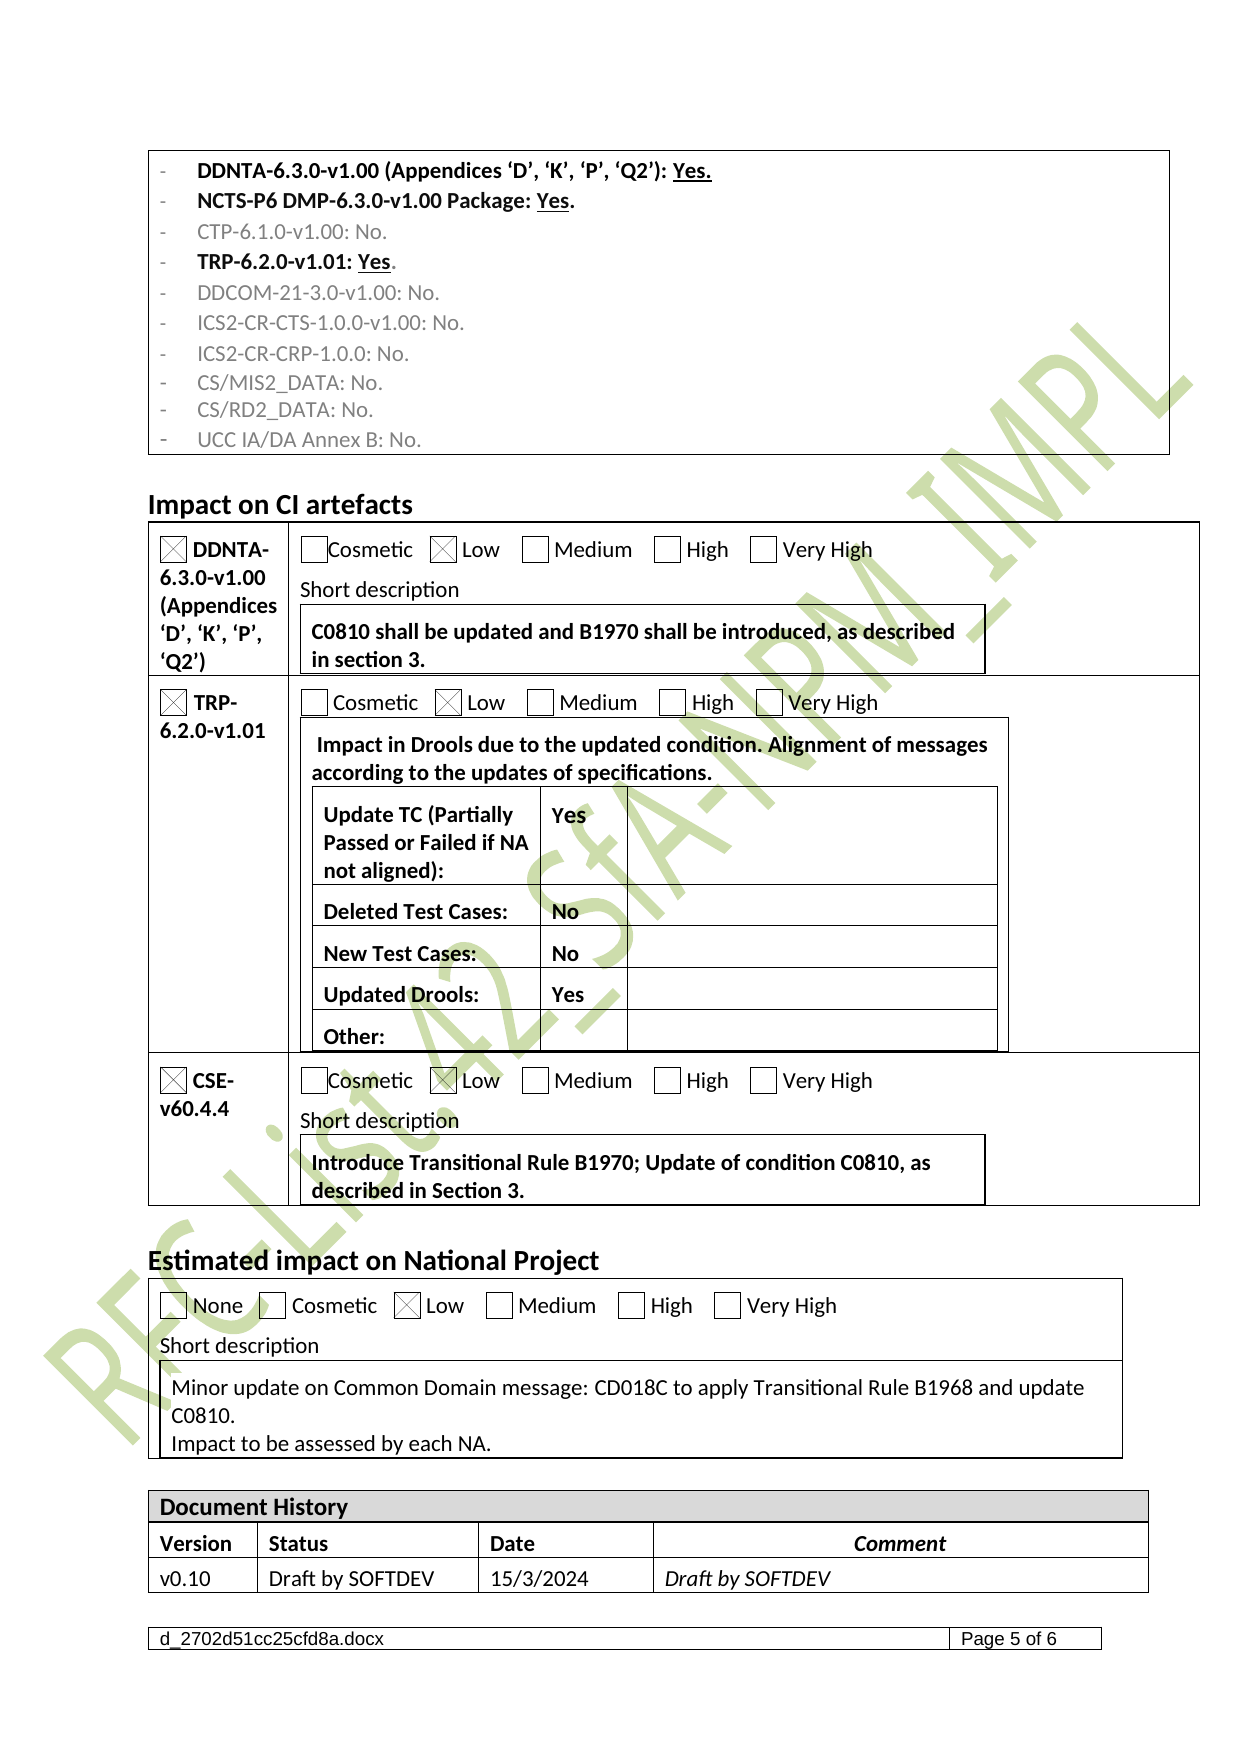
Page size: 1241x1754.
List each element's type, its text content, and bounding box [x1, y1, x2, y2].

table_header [149, 151, 1169, 454]
table_cell Draft by SOFTDEV [654, 1558, 1148, 1592]
table_cell 15/3/2024 [479, 1558, 653, 1592]
table_cell Cosmetic Low Medium High Very High [289, 676, 1199, 1052]
text Impact on CI artefacts [148, 486, 1102, 521]
table_cell Version [149, 1523, 257, 1557]
table_header None Cosmetic Low Medium High Very High Short description [149, 1279, 1122, 1458]
table_cell v0.10 [149, 1558, 257, 1592]
table_header Cosmetic Low Medium High Very High Short description [289, 523, 1199, 675]
table_cell Status [258, 1523, 478, 1557]
table_cell TRP-6.2.0-v1.01 [149, 676, 288, 1052]
table_header Document History [149, 1491, 1148, 1521]
text Estimated impact on National Project [148, 1242, 1102, 1277]
table_header DDNTA-6.3.0-v1.00 (Appendices ‘D’, ‘K’, ‘P’, ‘Q2’) [149, 523, 288, 675]
table_cell Draft by SOFTDEV [258, 1558, 478, 1592]
table_cell Date [479, 1523, 653, 1557]
table_cell Cosmetic Low Medium High Very High Short description [289, 1053, 1199, 1205]
table_cell CSE-v60.4.4 [149, 1053, 288, 1205]
table_cell Comment [654, 1523, 1148, 1557]
